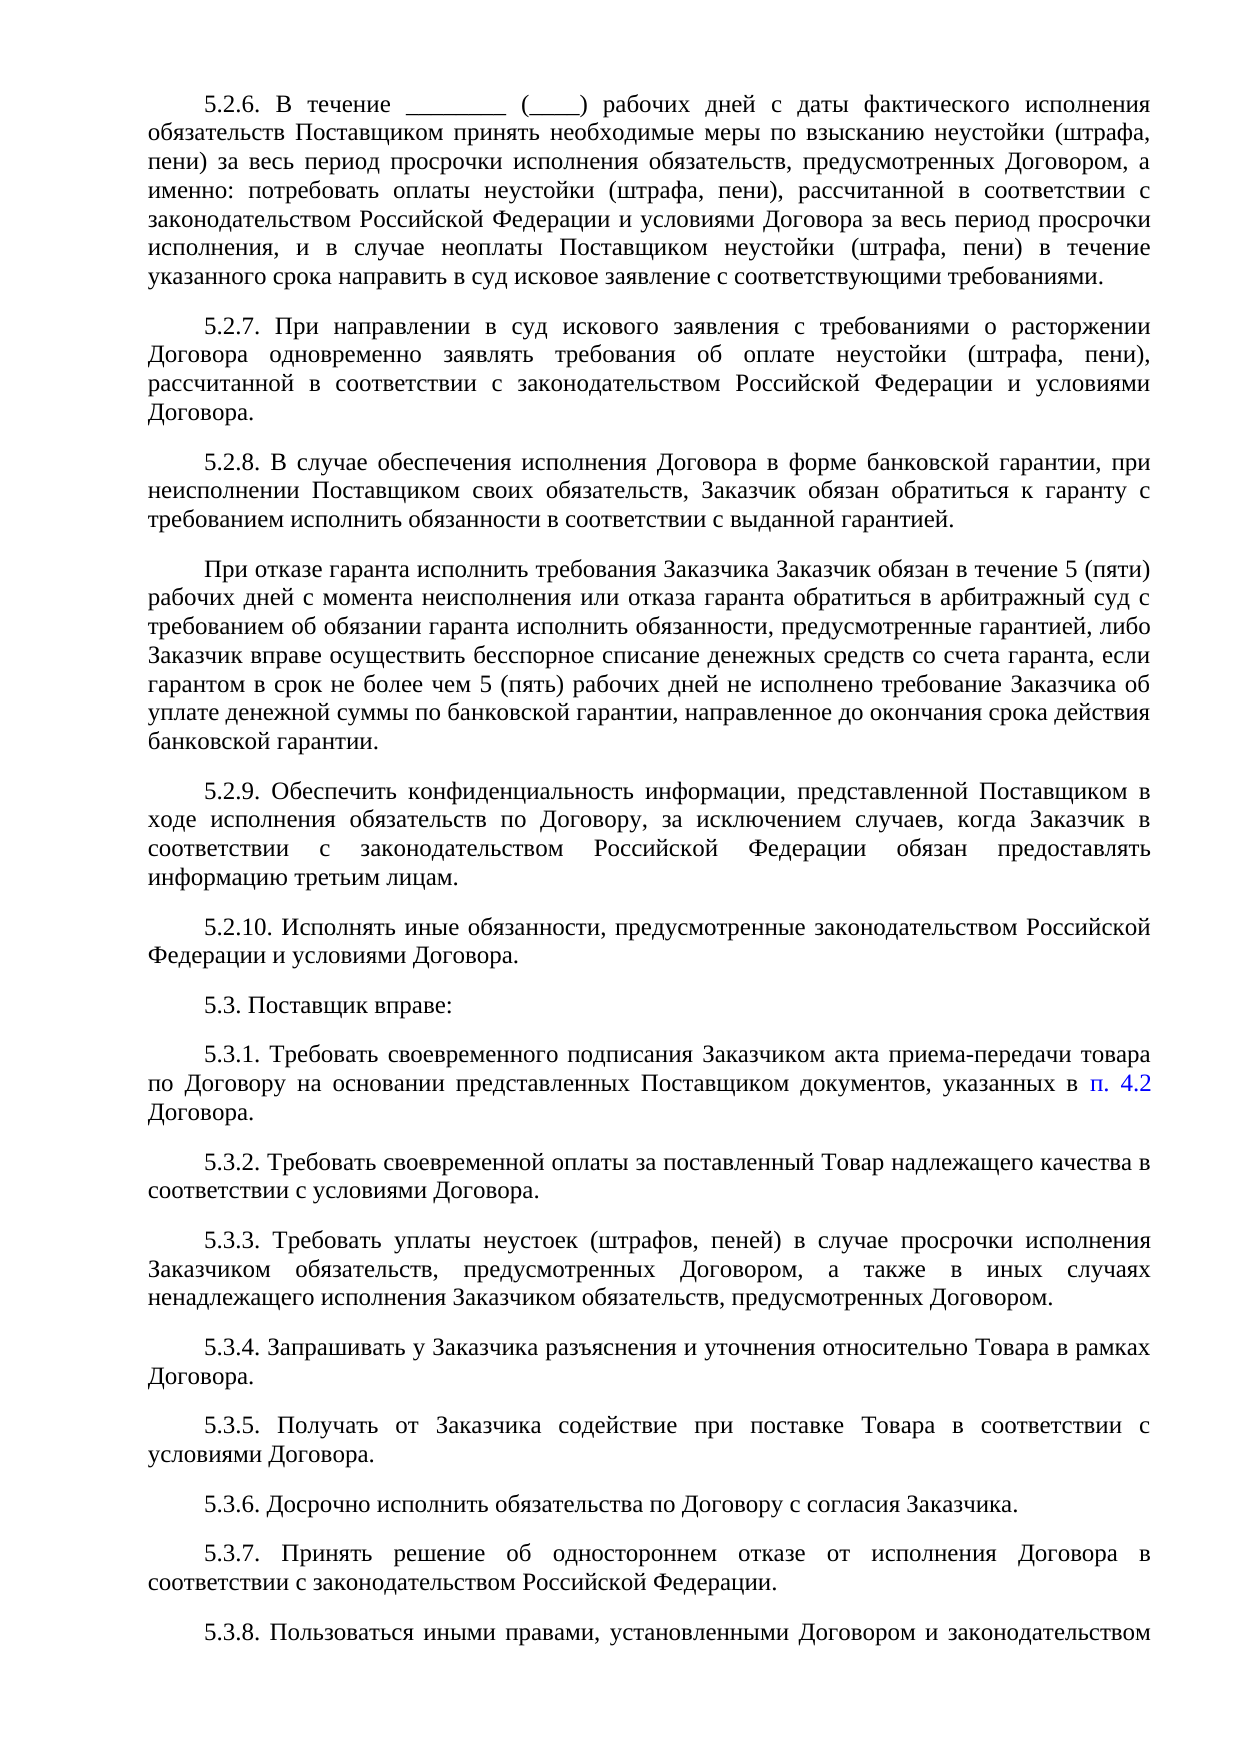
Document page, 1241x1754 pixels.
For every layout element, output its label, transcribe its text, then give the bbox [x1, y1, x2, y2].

text 5.2.6. В течение ________ (____) рабочих дней с даты фактического исполнения обязательств Поставщиком принять необходимые меры по взысканию неустойки (штрафа, пени) за весь период просрочки исполнения обязательств, предусмотренных Договором, а именно: потребовать оплаты неустойки (штрафа, пени), рассчитанной в соответствии с законодательством Российской Федерации и условиями Договора за весь период просрочки исполнения, и в случае неоплаты Поставщиком неустойки (штрафа, пени) в течение указанного срока направить в суд исковое заявление с соответствующими требованиями. [148, 89, 1152, 290]
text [148, 1617, 1152, 1645]
text 5.2.10. Исполнять иные обязанности, предусмотренные законодательством Российской Федерации и условиями Договора. [148, 912, 1152, 969]
text 5.3.6. Досрочно исполнить обязательства по Договору с согласия Заказчика. [148, 1489, 1152, 1517]
text 5.2.8. В случае обеспечения исполнения Договора в форме банковской гарантии, при неисполнении Поставщиком своих обязательств, Заказчик обязан обратиться к гаранту с требованием исполнить обязанности в соответствии с выданной гарантией. [148, 447, 1152, 533]
text При отказе гаранта исполнить требования Заказчика Заказчик обязан в течение 5 (пяти) рабочих дней с момента неисполнения или отказа гаранта обратиться в арбитражный суд с требованием об обязании гаранта исполнить обязанности, предусмотренные гарантией, либо Заказчик вправе осуществить бесспорное списание денежных средств со счета гаранта, если гарантом в срок не более чем 5 (пять) рабочих дней не исполнено требование Заказчика об уплате денежной суммы по банковской гарантии, направленное до окончания срока действия банковской гарантии. [148, 554, 1152, 755]
text 5.2.7. При направлении в суд искового заявления с требованиями о расторжении Договора одновременно заявлять требования об оплате неустойки (штрафа, пени), рассчитанной в соответствии с законодательством Российской Федерации и условиями Договора. [148, 311, 1152, 426]
text 5.3.1. Требовать своевременного подписания Заказчиком акта приема-передачи товара по Договору на основании представленных Поставщиком документов, указанных в п. 4.2 Договора. [148, 1039, 1152, 1126]
text 5.3.3. Требовать уплаты неустоек (штрафов, пеней) в случае просрочки исполнения Заказчиком обязательств, предусмотренных Договором, а также в иных случаях ненадлежащего исполнения Заказчиком обязательств, предусмотренных Договором. [148, 1225, 1152, 1311]
text 5.2.9. Обеспечить конфиденциальность информации, представленной Поставщиком в ходе исполнения обязательств по Договору, за исключением случаев, когда Заказчик в соответствии с законодательством Российской Федерации обязан предоставлять информацию третьим лицам. [148, 776, 1152, 891]
text 5.3.2. Требовать своевременной оплаты за поставленный Товар надлежащего качества в соответствии с условиями Договора. [148, 1147, 1152, 1204]
text 5.3.4. Запрашивать у Заказчика разъяснения и уточнения относительно Товара в рамках Договора. [148, 1332, 1152, 1389]
text 5.3.7. Принять решение об одностороннем отказе от исполнения Договора в соответствии с законодательством Российской Федерации. [148, 1538, 1152, 1596]
text 5.3. Поставщик вправе: [148, 990, 1152, 1019]
text 5.3.5. Получать от Заказчика содействие при поставке Товара в соответствии с условиями Договора. [148, 1410, 1152, 1468]
